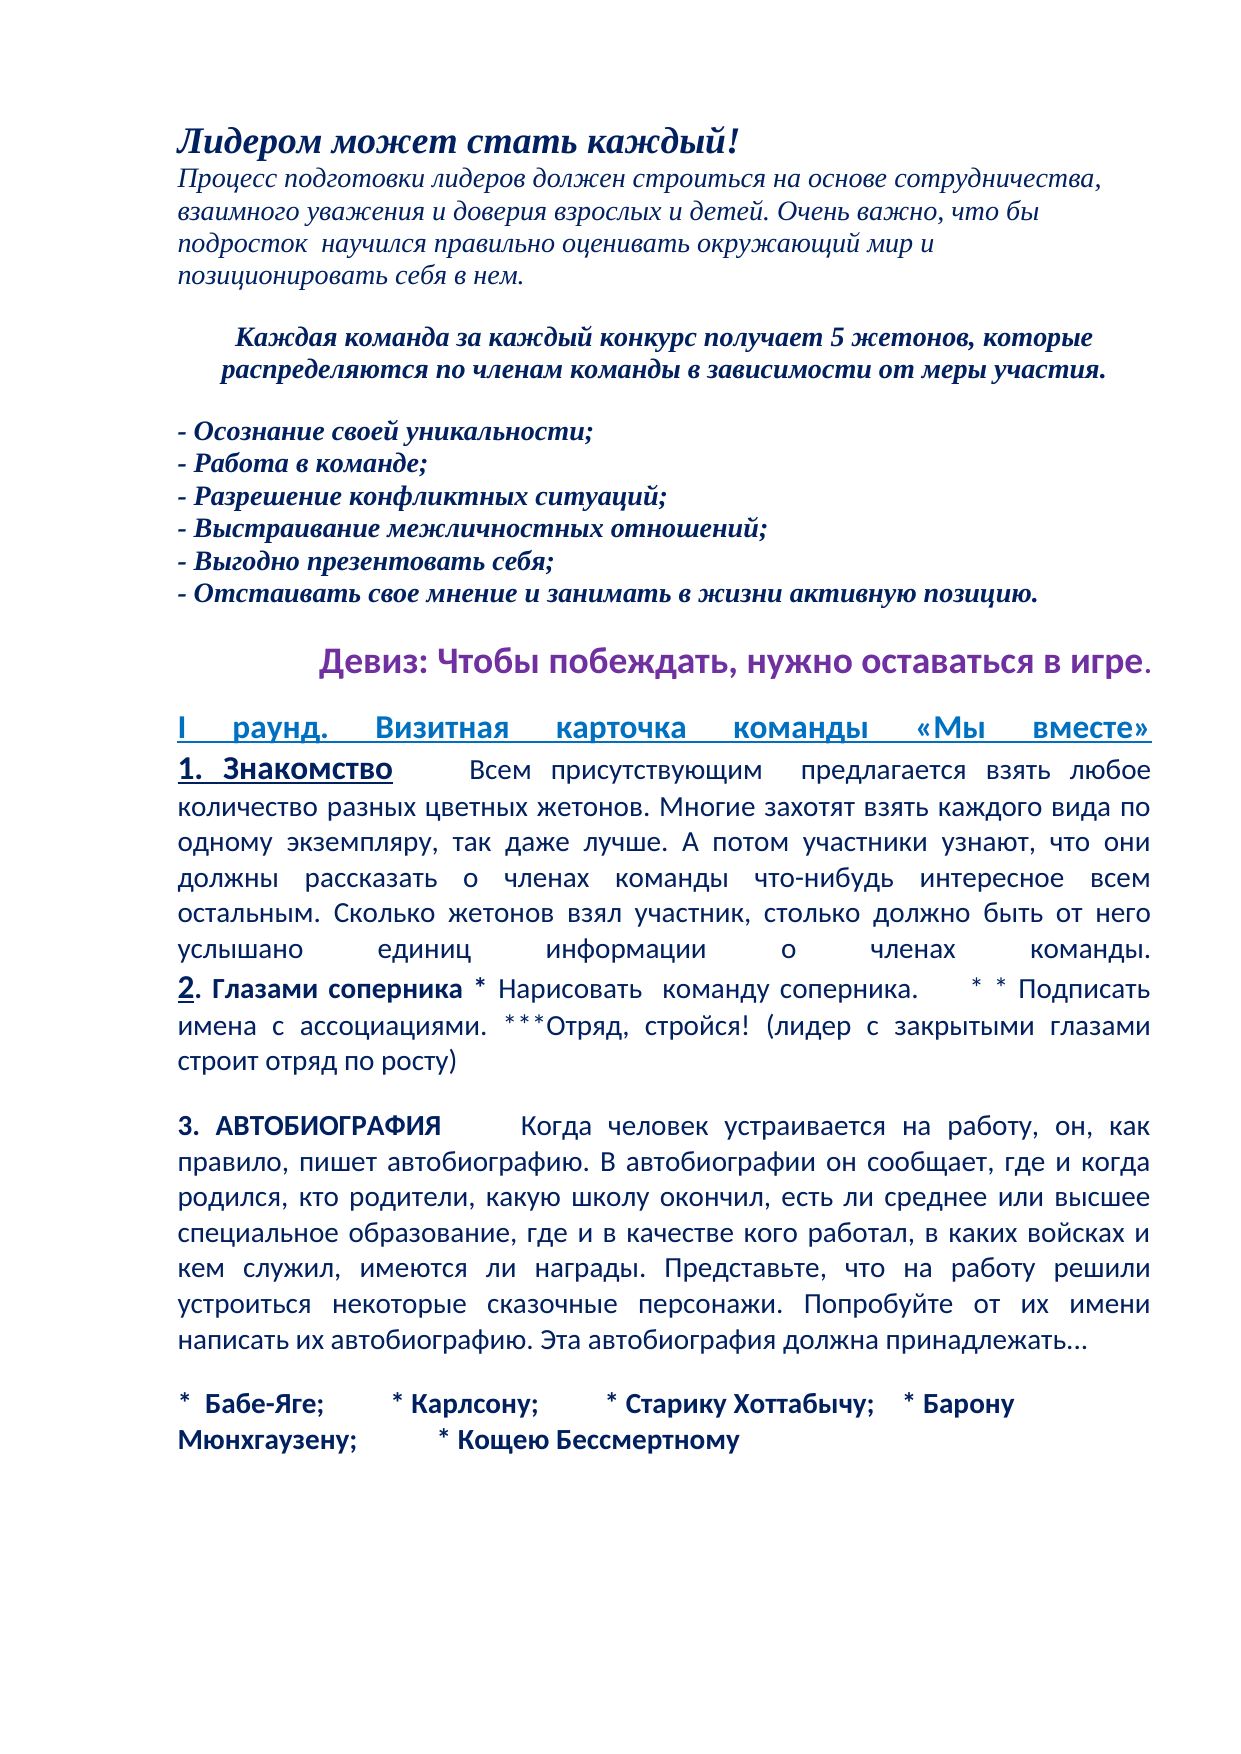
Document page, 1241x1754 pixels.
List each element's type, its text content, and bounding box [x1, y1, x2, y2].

text Каждая команда за каждый конкурс получает 5 жетонов, которые распределяются по членам команды в зависимости от меры участия. [177, 320, 1152, 385]
text * Бабе-Яге; * Карлсону; * Старику Хоттабычу; * Барону Мюнхгаузену; * Кощею Бессмертному [177, 1386, 1152, 1457]
text I раунд. Визитная карточка команды «Мы вместе» 1. Знакомство Всем присутствующим предлагается взять любое количество разных цветных жетонов. Многие захотят взять каждого вида по одному экземпляру, так даже лучше. А потом участники узнают, что они должны рассказать о членах команды что-нибудь интересное всем остальным. Сколько жетонов взял участник, столько должно быть от него услышано единиц информации о членах команды. 2. Глазами соперника * Нарисовать команду соперника. * * Подписать имена с ассоциациями. ***Отряд, стройся! (лидер с закрытыми глазами строит отряд по росту) [177, 743, 1152, 1078]
text Девиз: Чтобы побеждать, нужно оставаться в игре. [177, 637, 1152, 683]
text 3. АВТОБИОГРАФИЯ Когда человек устраивается на работу, он, как правило, пишет автобиографию. В автобиографии он сообщает, где и когда родился, кто родители, какую школу окончил, есть ли среднее или высшее специальное образование, где и в качестве кого работал, в каких войсках и кем служил, имеются ли награды. Представьте, что на работу решили устроиться некоторые сказочные персонажи. Попробуйте от их имени написать их автобиографию. Эта автобиография должна принадлежать... [177, 1107, 1152, 1356]
text - Осознание своей уникальности; - Работа в команде; - Разрешение конфликтных ситуаций; - Выстраивание межличностных отношений; - Выгодно презентовать себя; - Отстаивать свое мнение и занимать в жизни активную позицию. [177, 414, 1152, 608]
text Лидером может стать каждый! Процесс подготовки лидеров должен строиться на основе сотрудничества, взаимного уважения и доверия взрослых и детей. Очень важно, что бы подросток научился правильно оценивать окружающий мир и позиционировать себя в нем. [177, 118, 1152, 291]
